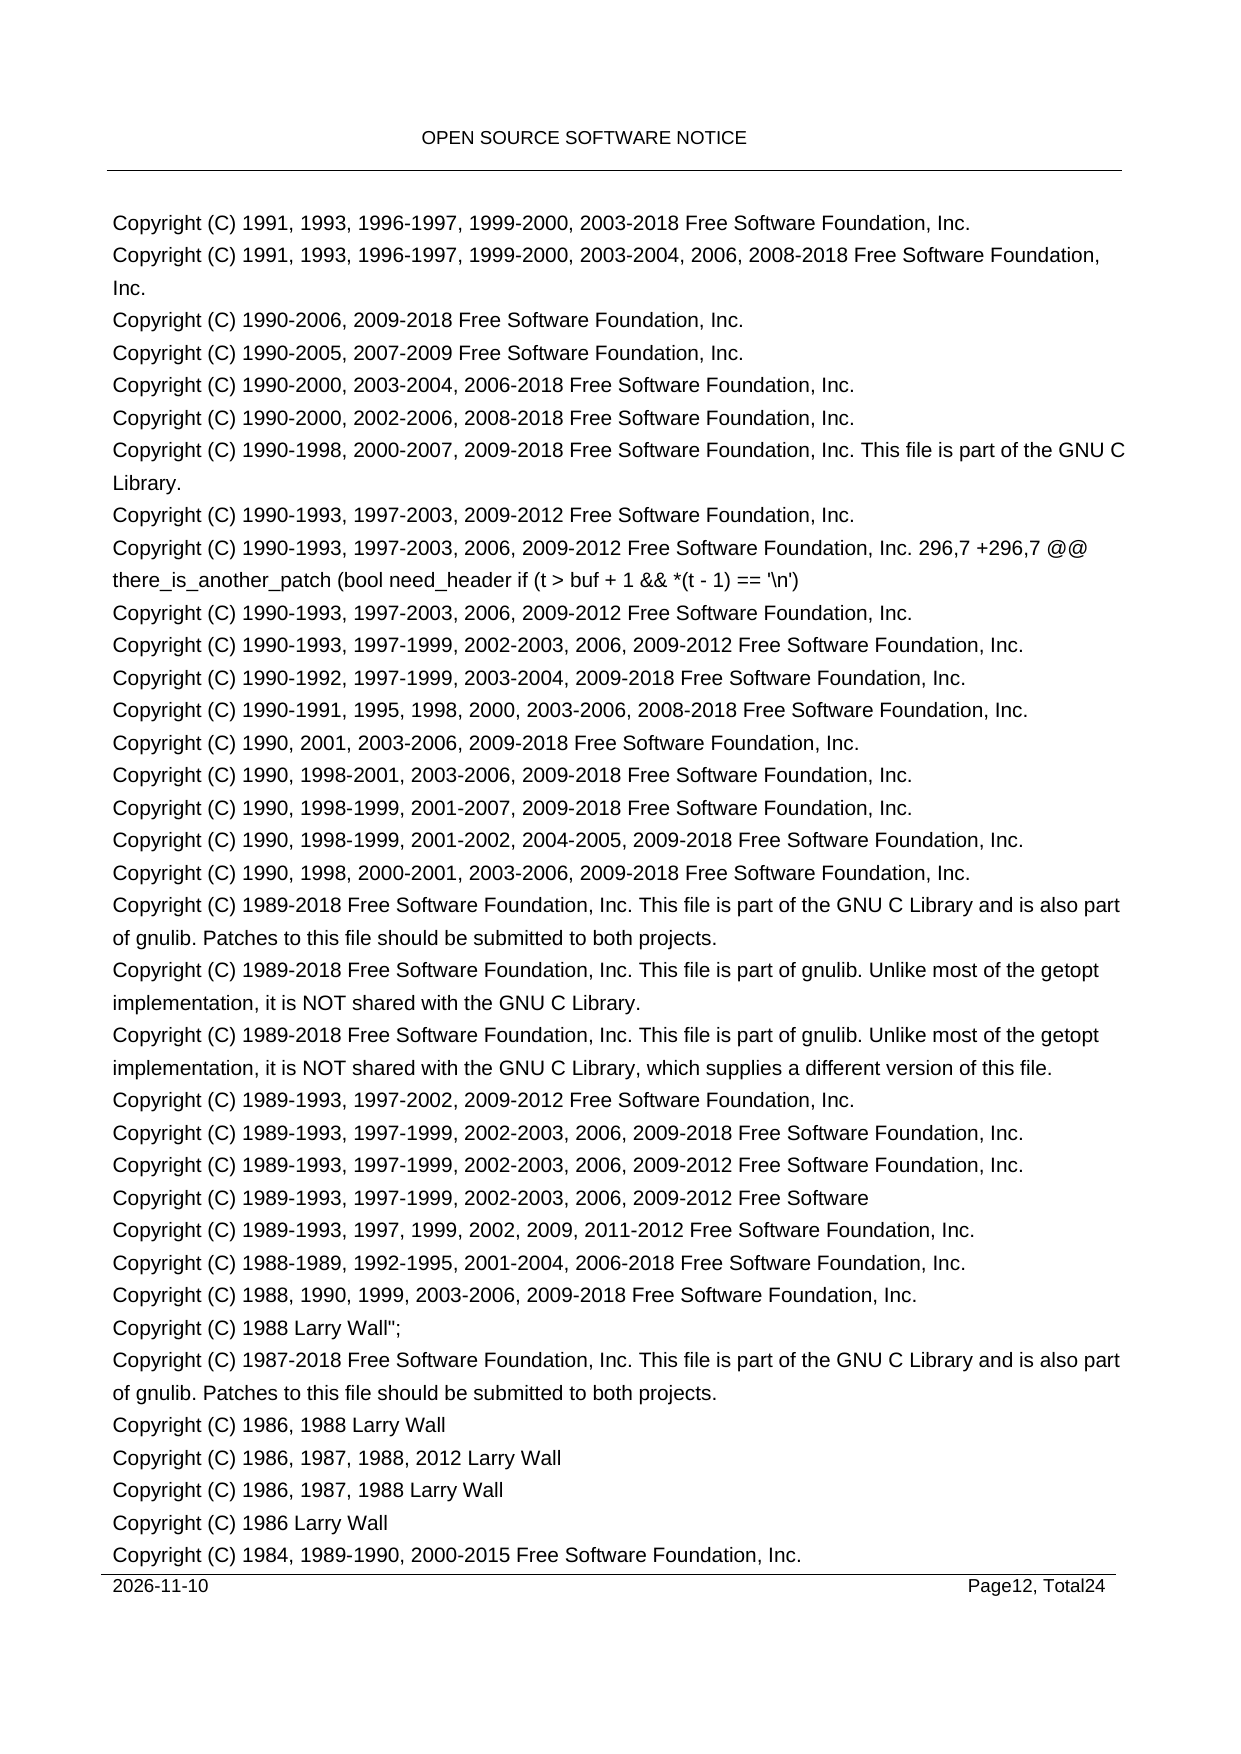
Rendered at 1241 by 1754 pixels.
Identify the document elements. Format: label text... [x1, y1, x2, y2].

text Copyright (C) 1989-1993, 1997-1999, 2002-2003, 2006, 2009-2012 Free Software Foundation, Inc. [112, 1149, 1128, 1181]
text Copyright (C) 1989-2018 Free Software Foundation, Inc. This file is part of gnulib. Unlike most of the getopt implementation, it is NOT shared with the GNU C Library, which supplies a different version of this file. [112, 1019, 1128, 1084]
text Copyright (C) 1989-2018 Free Software Foundation, Inc. This file is part of the GNU C Library and is also part of gnulib. Patches to this file should be submitted to both projects. [112, 889, 1128, 954]
text Copyright (C) 1988, 1990, 1999, 2003-2006, 2009-2018 Free Software Foundation, Inc. [112, 1279, 1128, 1311]
text Copyright (C) 1990-1992, 1997-1999, 2003-2004, 2009-2018 Free Software Foundation, Inc. [112, 661, 1128, 694]
text Copyright (C) 1990-1993, 1997-2003, 2006, 2009-2012 Free Software Foundation, Inc. [112, 596, 1128, 629]
text Copyright (C) 1990, 1998-1999, 2001-2007, 2009-2018 Free Software Foundation, Inc. [112, 791, 1128, 824]
text Copyright (C) 1990-2006, 2009-2018 Free Software Foundation, Inc. [112, 304, 1128, 336]
text Copyright (C) 1986, 1987, 1988, 2012 Larry Wall [112, 1441, 1128, 1474]
text Copyright (C) 1990-1993, 1997-1999, 2002-2003, 2006, 2009-2012 Free Software Foundation, Inc. [112, 629, 1128, 661]
text Copyright (C) 1990-1993, 1997-2003, 2009-2012 Free Software Foundation, Inc. [112, 499, 1128, 531]
text Copyright (C) 1990, 1998, 2000-2001, 2003-2006, 2009-2018 Free Software Foundation, Inc. [112, 856, 1128, 889]
text Copyright (C) 1988 Larry Wall"; [112, 1311, 1128, 1344]
text Copyright (C) 1990-2000, 2003-2004, 2006-2018 Free Software Foundation, Inc. [112, 369, 1128, 401]
text Copyright (C) 1989-1993, 1997, 1999, 2002, 2009, 2011-2012 Free Software Foundation, Inc. [112, 1214, 1128, 1246]
text Copyright (C) 1990-2000, 2002-2006, 2008-2018 Free Software Foundation, Inc. [112, 401, 1128, 434]
text Copyright (C) 1989-1993, 1997-1999, 2002-2003, 2006, 2009-2018 Free Software Foundation, Inc. [112, 1116, 1128, 1149]
text Copyright (C) 1990-1991, 1995, 1998, 2000, 2003-2006, 2008-2018 Free Software Foundation, Inc. [112, 694, 1128, 726]
text Copyright (C) 1984, 1989-1990, 2000-2015 Free Software Foundation, Inc. [112, 1539, 1128, 1571]
text Copyright (C) 1987-2018 Free Software Foundation, Inc. This file is part of the GNU C Library and is also part of gnulib. Patches to this file should be submitted to both projects. [112, 1344, 1128, 1409]
text Copyright (C) 1990-1993, 1997-2003, 2006, 2009-2012 Free Software Foundation, Inc. 296,7 +296,7 @@ there_is_another_patch (bool need_header if (t > buf + 1 && *(t - 1) == '\n') [112, 531, 1128, 596]
text Copyright (C) 1986, 1988 Larry Wall [112, 1409, 1128, 1441]
text Copyright (C) 1991, 1993, 1996-1997, 1999-2000, 2003-2018 Free Software Foundation, Inc. [112, 206, 1128, 239]
text Copyright (C) 1990-2005, 2007-2009 Free Software Foundation, Inc. [112, 336, 1128, 369]
text Copyright (C) 1990-1998, 2000-2007, 2009-2018 Free Software Foundation, Inc. This file is part of the GNU C Library. [112, 434, 1128, 499]
text Copyright (C) 1986 Larry Wall [112, 1506, 1128, 1539]
text Copyright (C) 1989-1993, 1997-2002, 2009-2012 Free Software Foundation, Inc. [112, 1084, 1128, 1116]
text Copyright (C) 1990, 1998-1999, 2001-2002, 2004-2005, 2009-2018 Free Software Foundation, Inc. [112, 824, 1128, 856]
text Copyright (C) 1990, 2001, 2003-2006, 2009-2018 Free Software Foundation, Inc. [112, 726, 1128, 759]
text Copyright (C) 1991, 1993, 1996-1997, 1999-2000, 2003-2004, 2006, 2008-2018 Free Software Foundation, Inc. [112, 239, 1128, 304]
text Copyright (C) 1986, 1987, 1988 Larry Wall [112, 1474, 1128, 1506]
text Copyright (C) 1989-1993, 1997-1999, 2002-2003, 2006, 2009-2012 Free Software [112, 1181, 1128, 1214]
text Copyright (C) 1988-1989, 1992-1995, 2001-2004, 2006-2018 Free Software Foundation, Inc. [112, 1246, 1128, 1279]
text Copyright (C) 1990, 1998-2001, 2003-2006, 2009-2018 Free Software Foundation, Inc. [112, 759, 1128, 791]
text Copyright (C) 1989-2018 Free Software Foundation, Inc. This file is part of gnulib. Unlike most of the getopt implementation, it is NOT shared with the GNU C Library. [112, 954, 1128, 1019]
